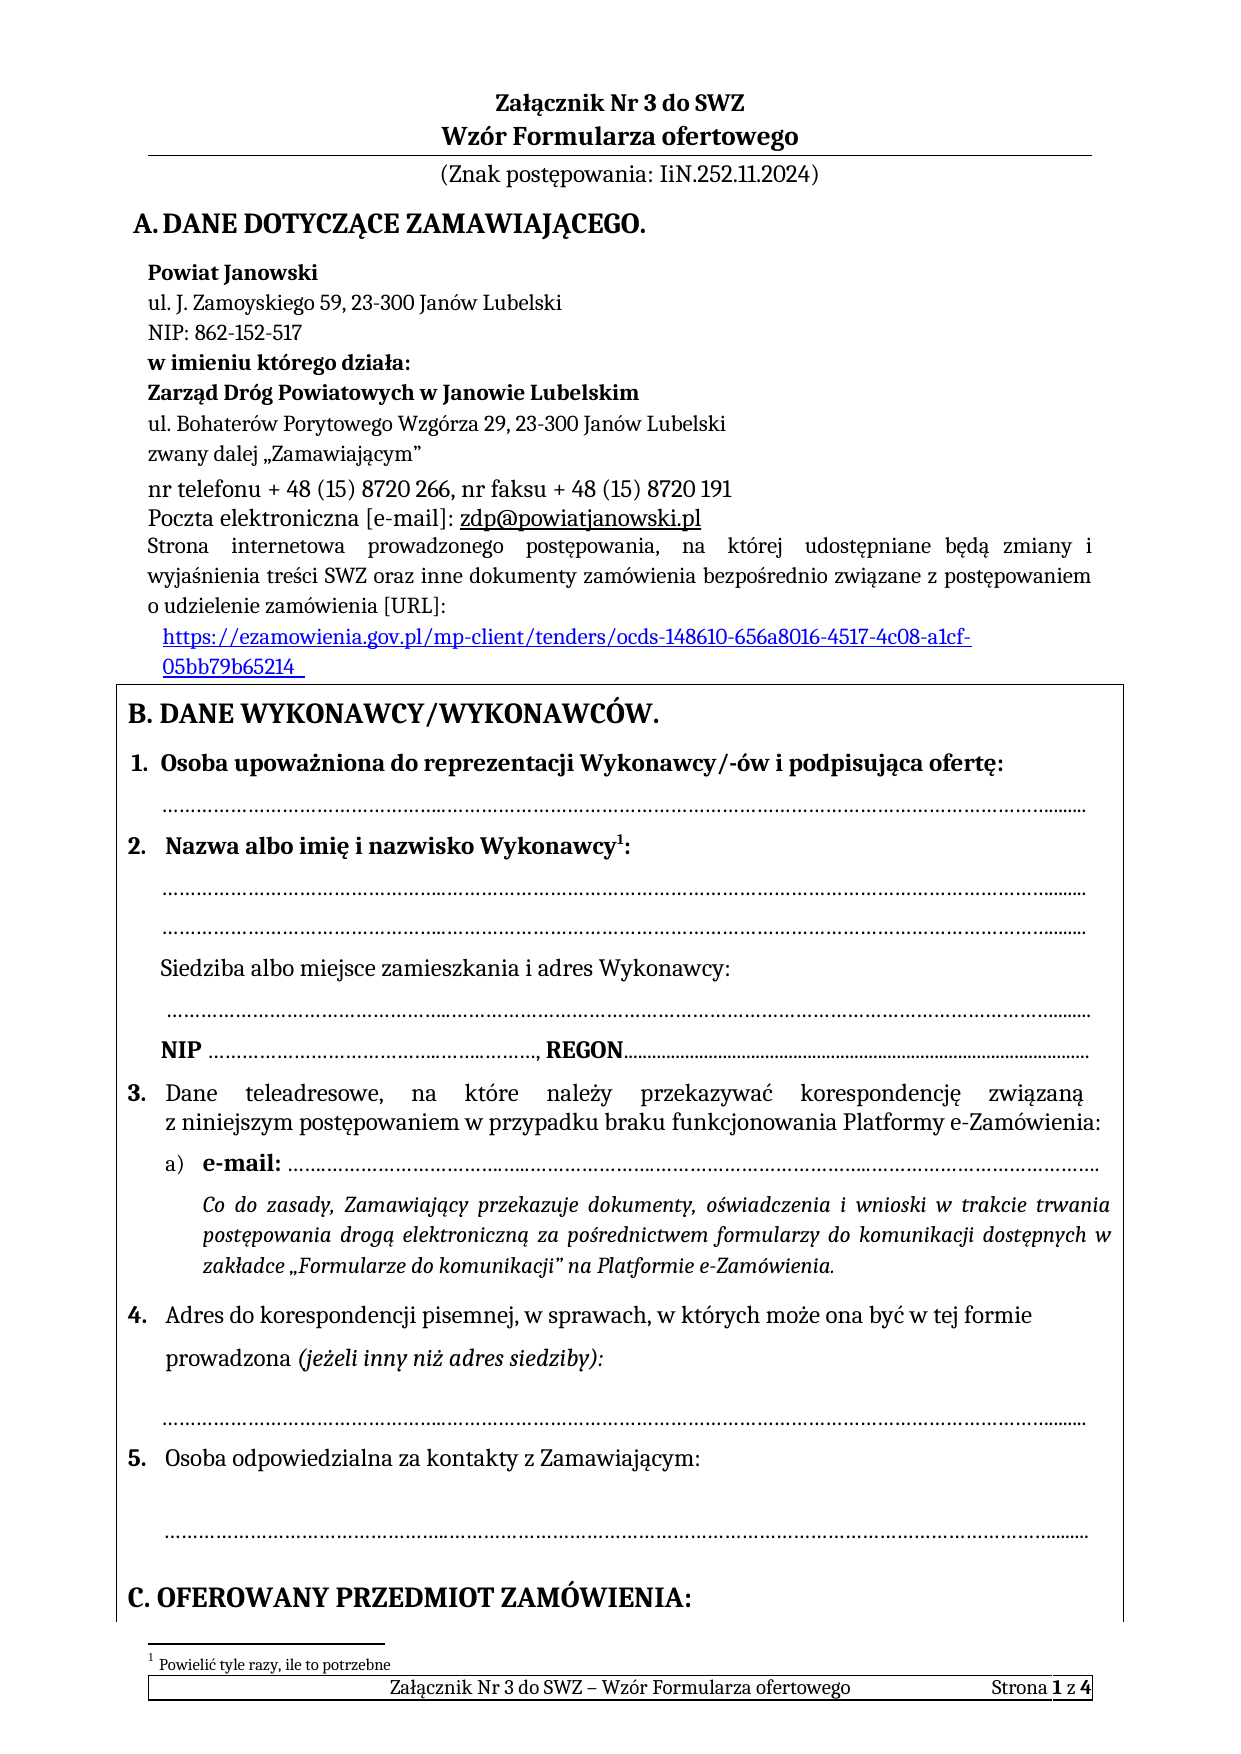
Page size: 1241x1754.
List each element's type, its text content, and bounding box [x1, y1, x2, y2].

text w imieniu którego działa: [148, 350, 1092, 376]
text Poczta elektroniczna [e-mail]: zdp@powiatjanowski.pl [148, 504, 1092, 533]
text Załącznik Nr 3 do SWZ [148, 88, 1092, 117]
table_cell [117, 1569, 1123, 1622]
text ul. J. Zamoyskiego 59, 23-300 Janów Lubelski [148, 289, 1092, 316]
list DANE DOTYCZĄCE ZAMAWIAJĄCEGO. [133, 207, 1092, 241]
text zwany dalej „Zamawiającym” [148, 441, 1092, 467]
text Wzór Formularza ofertowego [148, 121, 1092, 155]
text (Znak postępowania: IiN.252.11.2024) [166, 160, 1092, 189]
text Zarząd Dróg Powiatowych w Janowie Lubelskim [148, 380, 1092, 407]
text nr telefonu + 48 (15) 8720 266, nr faksu + 48 (15) 8720 191 [148, 475, 1092, 504]
table_header B. DANE WYKONAWCY/WYKONAWCÓW. Osoba upoważniona do reprezentacji Wykonawcy/-ów i podpisująca ofertę: …………………………………………..……………………………………………………………………………………………........ Nazwa albo imię i nazwisko Wykonawcy: …………………………………………..……………………………………………………………………………………………........ …………………………………………..……………………………………………………………………………………………........ Siedziba albo miejsce zamieszkania i adres Wykonawcy: …………………………………………..……………………………………………………………………………………………........ NIP …………………………………..……..………, REGON................................................................................................... Dane teleadresowe, na które należy przekazywać korespondencję związaną z niniejszym postępowaniem w przypadku braku funkcjonowania Platformy e-Zamówienia: e-mail: …….………………………….…..………………….………………………………..…………………………………. Co do zasady, Zamawiający przekazuje dokumenty, oświadczenia i wnioski w trakcie trwania postępowania drogą elektroniczną za pośrednictwem formularzy do komunikacji dostępnych w zakładce „Formularze do komunikacji” na Platformie e-Zamówienia. Adres do korespondencji pisemnej, w sprawach, w których może ona być w tej formie prowadzona (jeżeli inny niż adres siedziby): …………………………………………..……………………………………………………………………………………………........ Osoba odpowiedzialna za kontakty z Zamawiającym: …………………………………………..……………………………………………………………………………………………........ [117, 685, 1123, 1568]
text Strona internetowa prowadzonego postępowania, na której udostępniane będą zmiany i wyjaśnienia treści SWZ oraz inne dokumenty zamówienia bezpośrednio związane z postępowaniem o udzielenie zamówienia [URL]: [148, 533, 1092, 620]
text https://ezamowienia.gov.pl/mp-client/tenders/ocds-148610-656a8016-4517-4c08-a1cf-05bb79b65214 [162, 623, 1092, 680]
text ul. Bohaterów Porytowego Wzgórza 29, 23-300 Janów Lubelski [148, 410, 1092, 437]
text Powiat Janowski [148, 259, 1092, 286]
text NIP: 862-152-517 [148, 320, 1092, 346]
